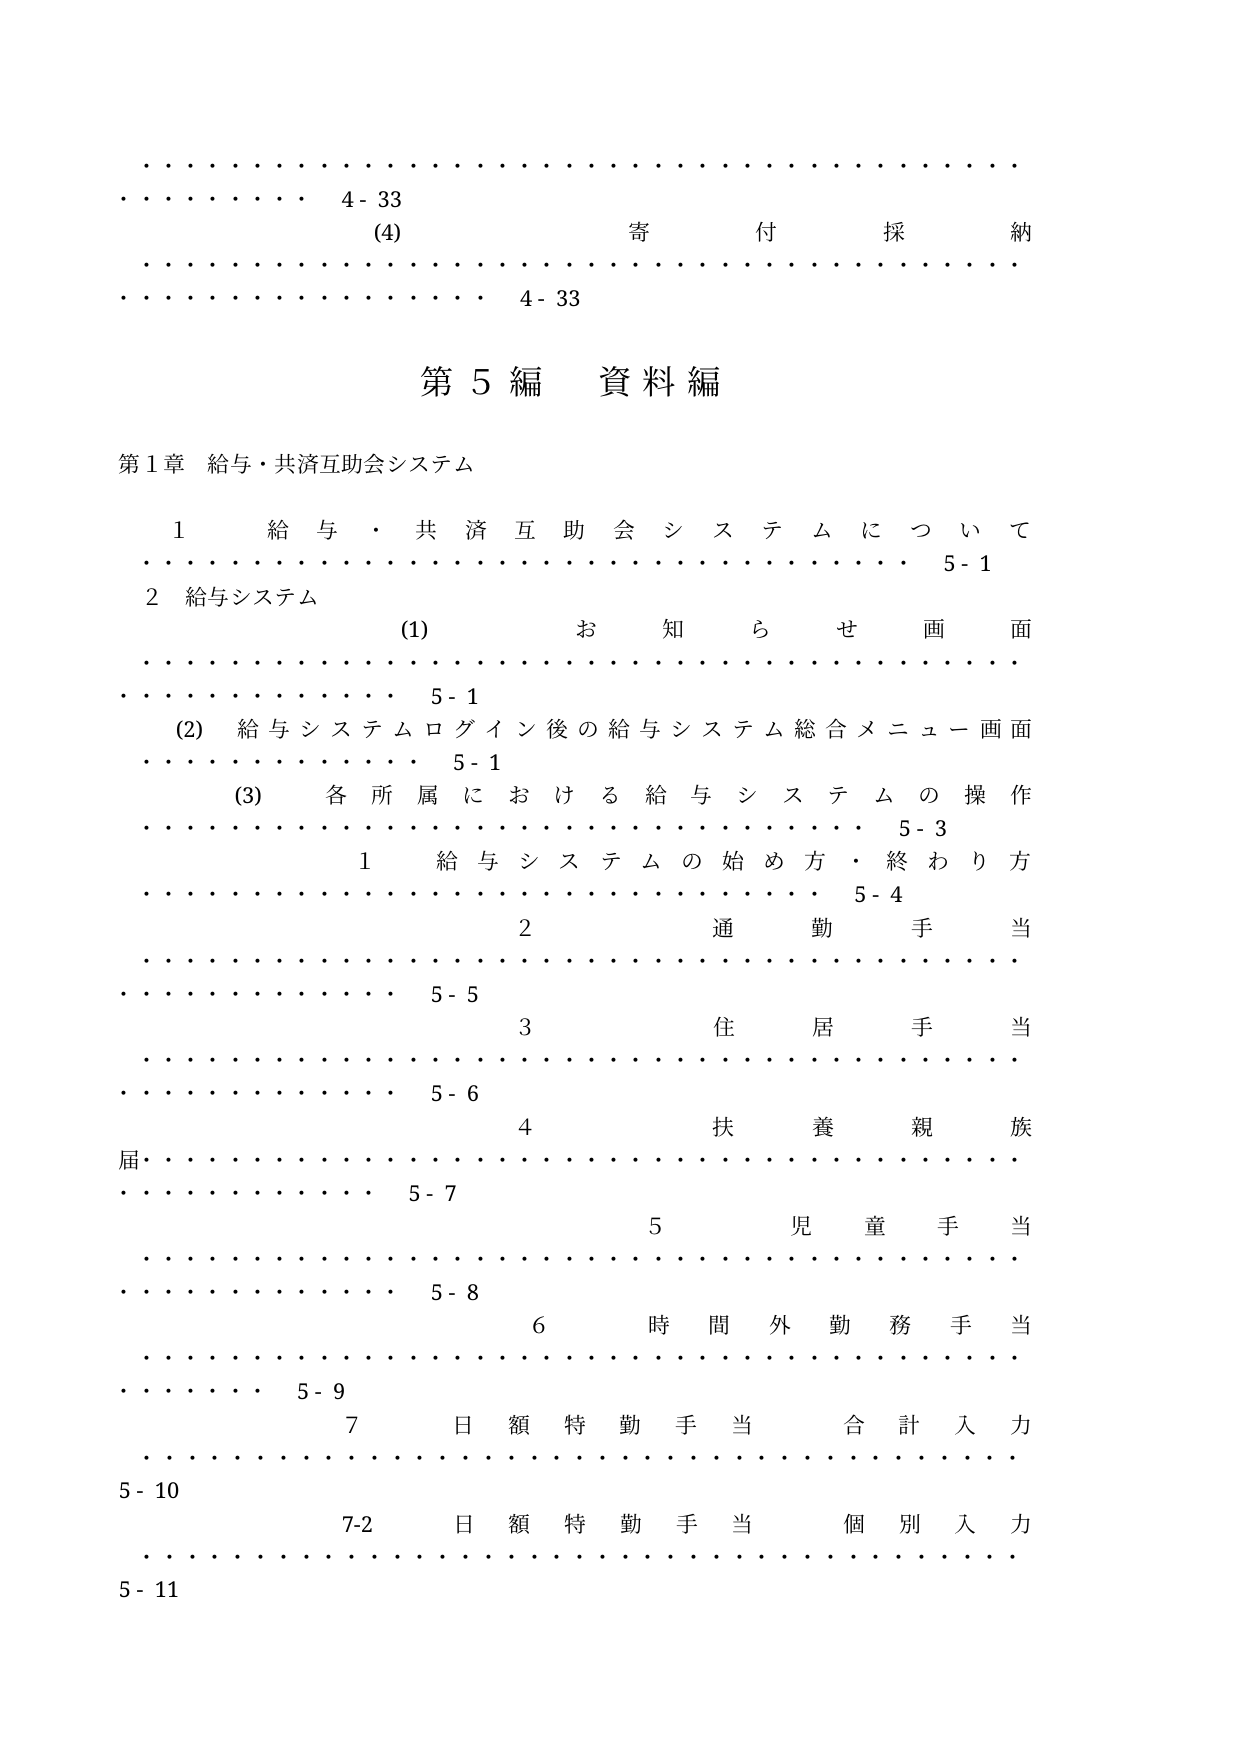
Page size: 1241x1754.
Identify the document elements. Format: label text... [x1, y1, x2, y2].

text ２ 通勤手当 ･････････････････････････････････････････････････････ 5 - 5 [118, 910, 1033, 1009]
text 7-2 日額特勤手当 個別入力 ･･･････････････････････････････････････ 5 - 11 [118, 1506, 1033, 1606]
text (4) 寄付採納 ･････････････････････････････････････････････････････････ 4 - 33 [118, 214, 1033, 314]
text ３ 住居手当 ･････････････････････････････････････････････････････ 5 - 6 [118, 1009, 1033, 1109]
text ５ 児童手当 ･････････････････････････････････････････････････････ 5 - 8 [118, 1208, 1033, 1308]
text ６ 時間外勤務手当 ･･･････････････････････････････････････････････ 5 - 9 [118, 1308, 1033, 1407]
text ４ 扶養親族届････････････････････････････････････････････････････ 5 - 7 [118, 1109, 1033, 1208]
text １ 給与・共済互助会システムについて ･･･････････････････････････････････ 5 - 1 [118, 513, 1033, 579]
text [118, 148, 1033, 214]
text (2) 給与システムログイン後の給与システム総合メニュー画面 ･････････････ 5 - 1 [118, 711, 1033, 778]
text ２ 給与システム [118, 579, 1033, 612]
text (3) 各所属における給与システムの操作 ･････････････････････････････････ 5 - 3 [118, 778, 1033, 844]
text (1) お知らせ画面 ･････････････････････････････････････････････････････ 5 - 1 [118, 612, 1033, 711]
text １ 給与システムの始め方・終わり方 ･･･････････････････････････････ 5 - 4 [118, 844, 1033, 910]
text ７ 日額特勤手当 合計入力 ･･･････････････････････････････････････ 5 - 10 [118, 1407, 1033, 1506]
text 第５編 資料編 [118, 347, 1033, 413]
text 第１章 給与・共済互助会システム [118, 446, 1033, 479]
